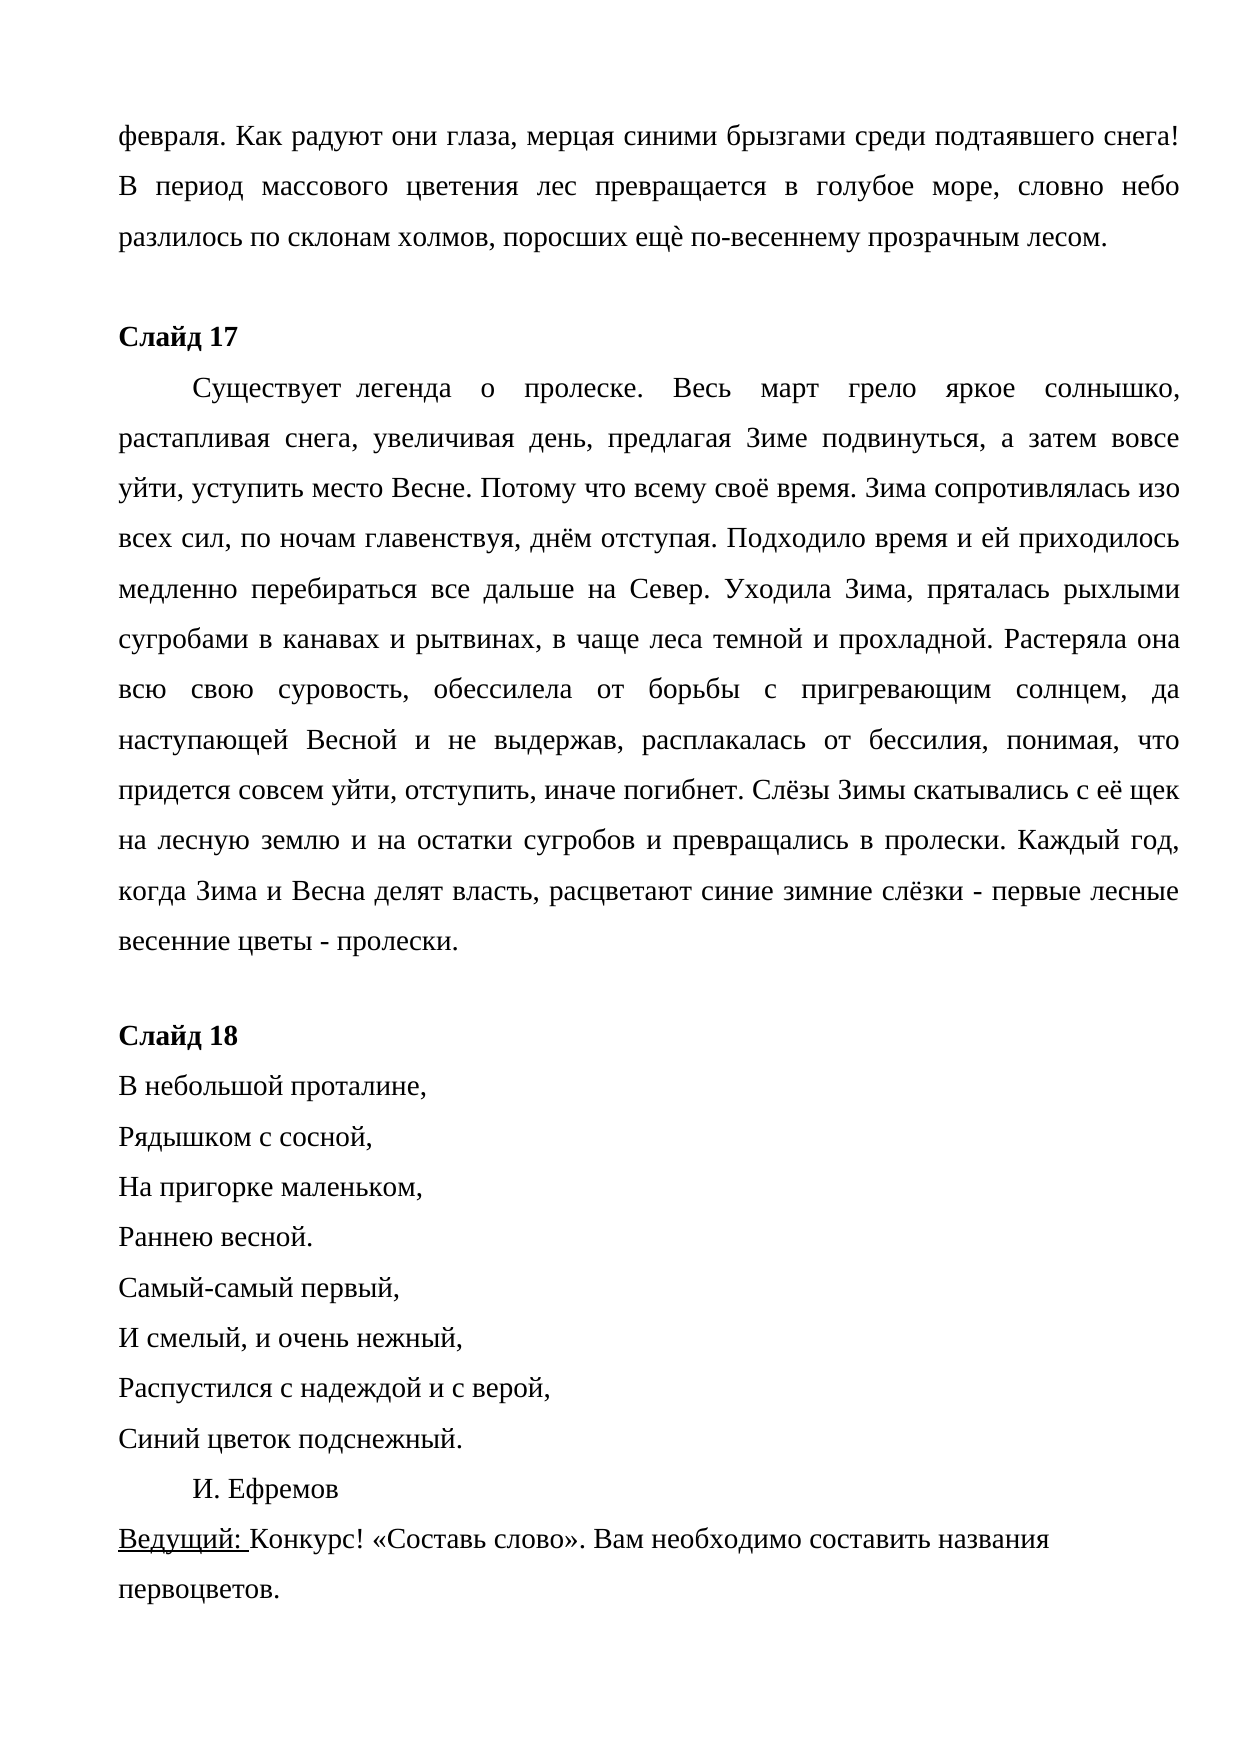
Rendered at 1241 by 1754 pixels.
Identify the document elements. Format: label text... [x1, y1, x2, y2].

text Рядышком с сосной, На пригорке маленьком, Раннею весной. Самый-самый первый, И смелый, и очень нежный, Распустился с надеждой и с верой, Синий цветок подснежный. [118, 1119, 1181, 1454]
text Ведущий: Конкурс! «Составь слово». Вам необходимо составить названия первоцветов. [118, 1521, 1181, 1605]
text Слайд 18 В небольшой проталине, [118, 1018, 1181, 1102]
text И. Ефремов [118, 1471, 1181, 1504]
text Слайд 17 [118, 319, 1181, 353]
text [118, 118, 1181, 252]
text Существует легенда о пролеске. Весь март грело яркое солнышко, растапливая снега, увеличивая день, предлагая Зиме подвинуться, а затем вовсе уйти, уступить место Весне. Потому что всему своё время. Зима сопротивлялась изо всех сил, по ночам главенствуя, днём отступая. Подходило время и ей приходилось медленно перебираться все дальше на Север. Уходила Зима, пряталась рыхлыми сугробами в канавах и рытвинах, в чаще леса темной и прохладной. Растеряла она всю свою суровость, обессилела от борьбы с пригревающим солнцем, да наступающей Весной и не выдержав, расплакалась от бессилия, понимая, что придется совсем уйти, отступить, иначе погибнет. Слёзы Зимы скатывались с её щек на лесную землю и на остатки сугробов и превращались в пролески. Каждый год, когда Зима и Весна делят власть, расцветают синие зимние слёзки - первые лесные весенние цветы - пролески. [118, 370, 1181, 957]
